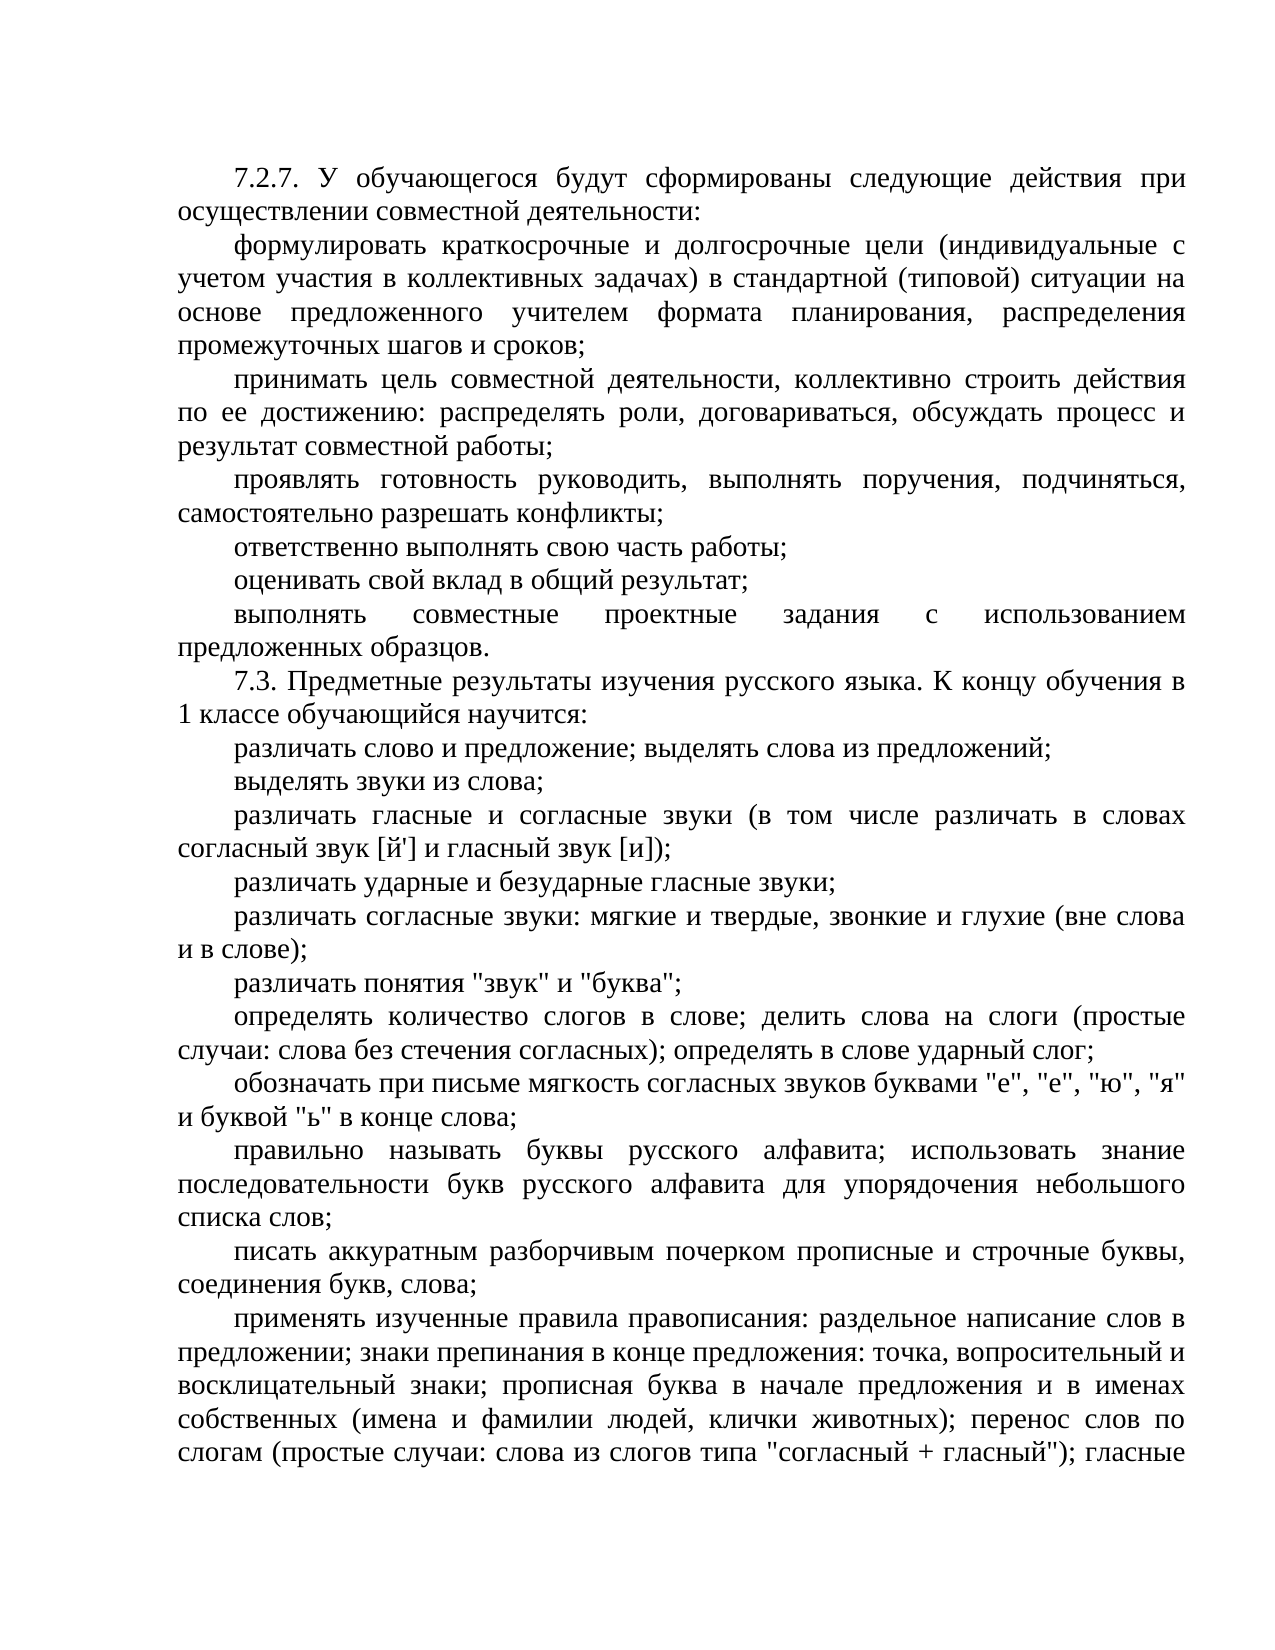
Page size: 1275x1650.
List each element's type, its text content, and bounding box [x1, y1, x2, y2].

text писать аккуратным разборчивым почерком прописные и строчные буквы, соединения букв, слова; [177, 1233, 1186, 1300]
text оценивать свой вклад в общий результат; [177, 562, 1186, 596]
text различать слово и предложение; выделять слова из предложений; [177, 730, 1186, 763]
text правильно называть буквы русского алфавита; использовать знание последовательности букв русского алфавита для упорядочения небольшого списка слов; [177, 1132, 1186, 1233]
text 7.2.7. У обучающегося будут сформированы следующие действия при осуществлении совместной деятельности: [177, 160, 1186, 227]
text 7.3. Предметные результаты изучения русского языка. К концу обучения в 1 классе обучающийся научится: [177, 663, 1186, 730]
text выполнять совместные проектные задания с использованием предложенных образцов. [177, 596, 1186, 663]
text определять количество слогов в слове; делить слова на слоги (простые случаи: слова без стечения согласных); определять в слове ударный слог; [177, 998, 1186, 1065]
text различать понятия "звук" и "буква"; [177, 965, 1186, 998]
text обозначать при письме мягкость согласных звуков буквами "е", "е", "ю", "я" и буквой "ь" в конце слова; [177, 1065, 1186, 1132]
text различать гласные и согласные звуки (в том числе различать в словах согласный звук [й'] и гласный звук [и]); [177, 797, 1186, 864]
text проявлять готовность руководить, выполнять поручения, подчиняться, самостоятельно разрешать конфликты; [177, 462, 1186, 529]
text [177, 1300, 1186, 1468]
text ответственно выполнять свою часть работы; [177, 529, 1186, 562]
text формулировать краткосрочные и долгосрочные цели (индивидуальные с учетом участия в коллективных задачах) в стандартной (типовой) ситуации на основе предложенного учителем формата планирования, распределения промежуточных шагов и сроков; [177, 227, 1186, 361]
text различать ударные и безударные гласные звуки; [177, 864, 1186, 898]
text различать согласные звуки: мягкие и твердые, звонкие и глухие (вне слова и в слове); [177, 898, 1186, 965]
text выделять звуки из слова; [177, 763, 1186, 797]
text принимать цель совместной деятельности, коллективно строить действия по ее достижению: распределять роли, договариваться, обсуждать процесс и результат совместной работы; [177, 361, 1186, 462]
